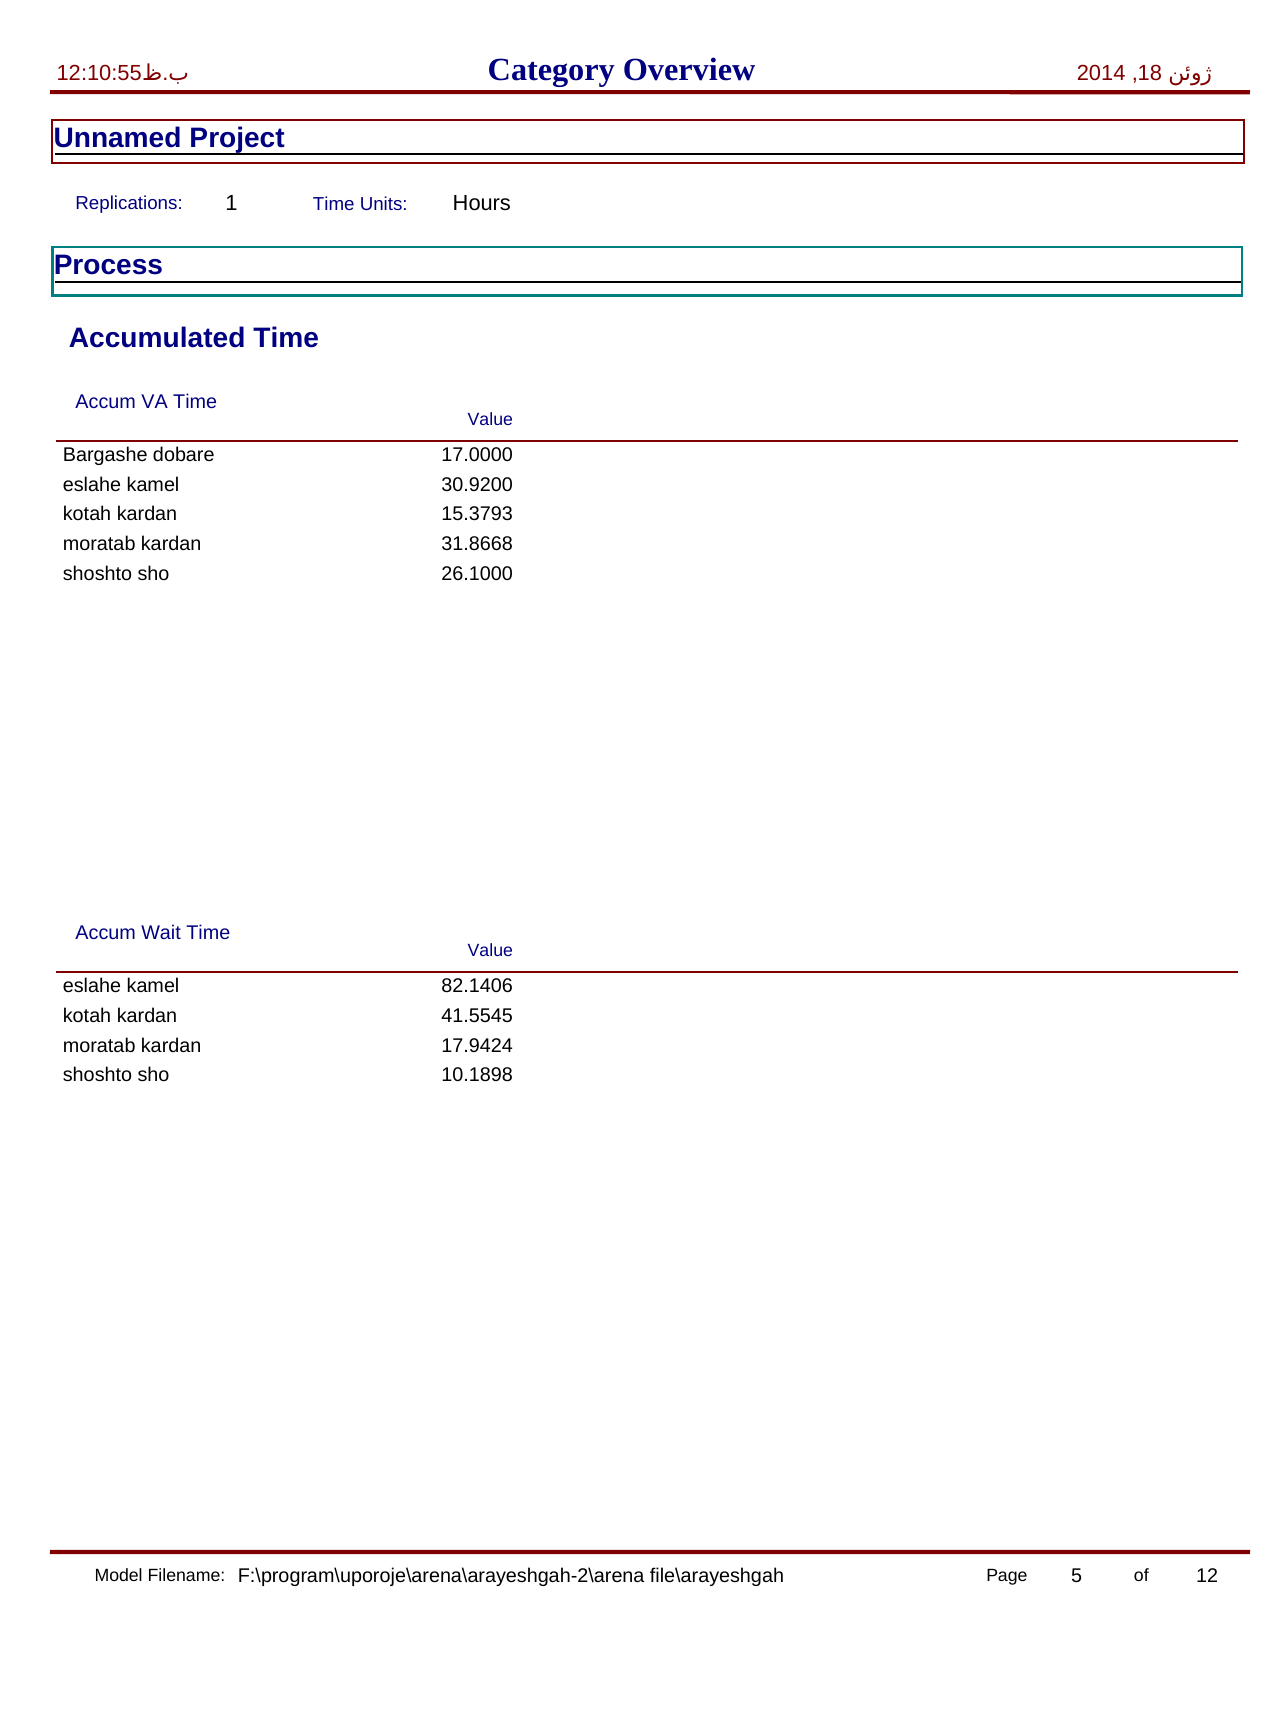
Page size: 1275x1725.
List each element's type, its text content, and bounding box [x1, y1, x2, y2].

text Category Overview [367, 50, 876, 87]
text shoshto sho [63, 1063, 350, 1086]
text 31.8668 [350, 532, 513, 555]
text eslahe kamel [63, 974, 350, 996]
text Page [956, 1564, 1027, 1585]
text 15.3793 [350, 502, 513, 525]
text moratab kardan [63, 1033, 350, 1056]
text 82.1406 [350, 974, 513, 996]
text moratab kardan [63, 532, 350, 555]
text Process [54, 248, 1241, 281]
text Accumulated Time [69, 321, 1220, 353]
text shoshto sho [63, 562, 350, 585]
text kotah kardan [63, 1003, 350, 1026]
text Value [400, 409, 513, 429]
text 5 [1032, 1564, 1121, 1587]
text 10.1898 [350, 1063, 513, 1086]
text Accum Wait Time [75, 921, 369, 944]
text 17.9424 [350, 1033, 513, 1056]
text 12 [1163, 1564, 1251, 1587]
text Time Units: [322, 193, 455, 214]
text ژوئن 18, 2014 [993, 60, 1212, 85]
text Bargashe dobare [63, 442, 350, 465]
text Model Filename: [56, 1564, 225, 1584]
text Unnamed Project [53, 121, 1243, 153]
text 30.9200 [350, 472, 513, 495]
text 26.1000 [350, 562, 513, 585]
text F:\program\uporoje\arena\arayeshgah-2\arena file\arayeshgah [238, 1564, 956, 1587]
text of [1121, 1564, 1148, 1584]
text 41.5545 [350, 1003, 513, 1026]
text Hours [452, 190, 588, 213]
text Replications: [75, 192, 218, 213]
text Value [400, 940, 513, 961]
text 12:10:55ب.ظ [56, 60, 288, 85]
text kotah kardan [63, 502, 350, 525]
text eslahe kamel [63, 472, 350, 495]
text 1 [225, 190, 322, 215]
text Accum VA Time [75, 390, 369, 413]
text 17.0000 [350, 442, 513, 465]
